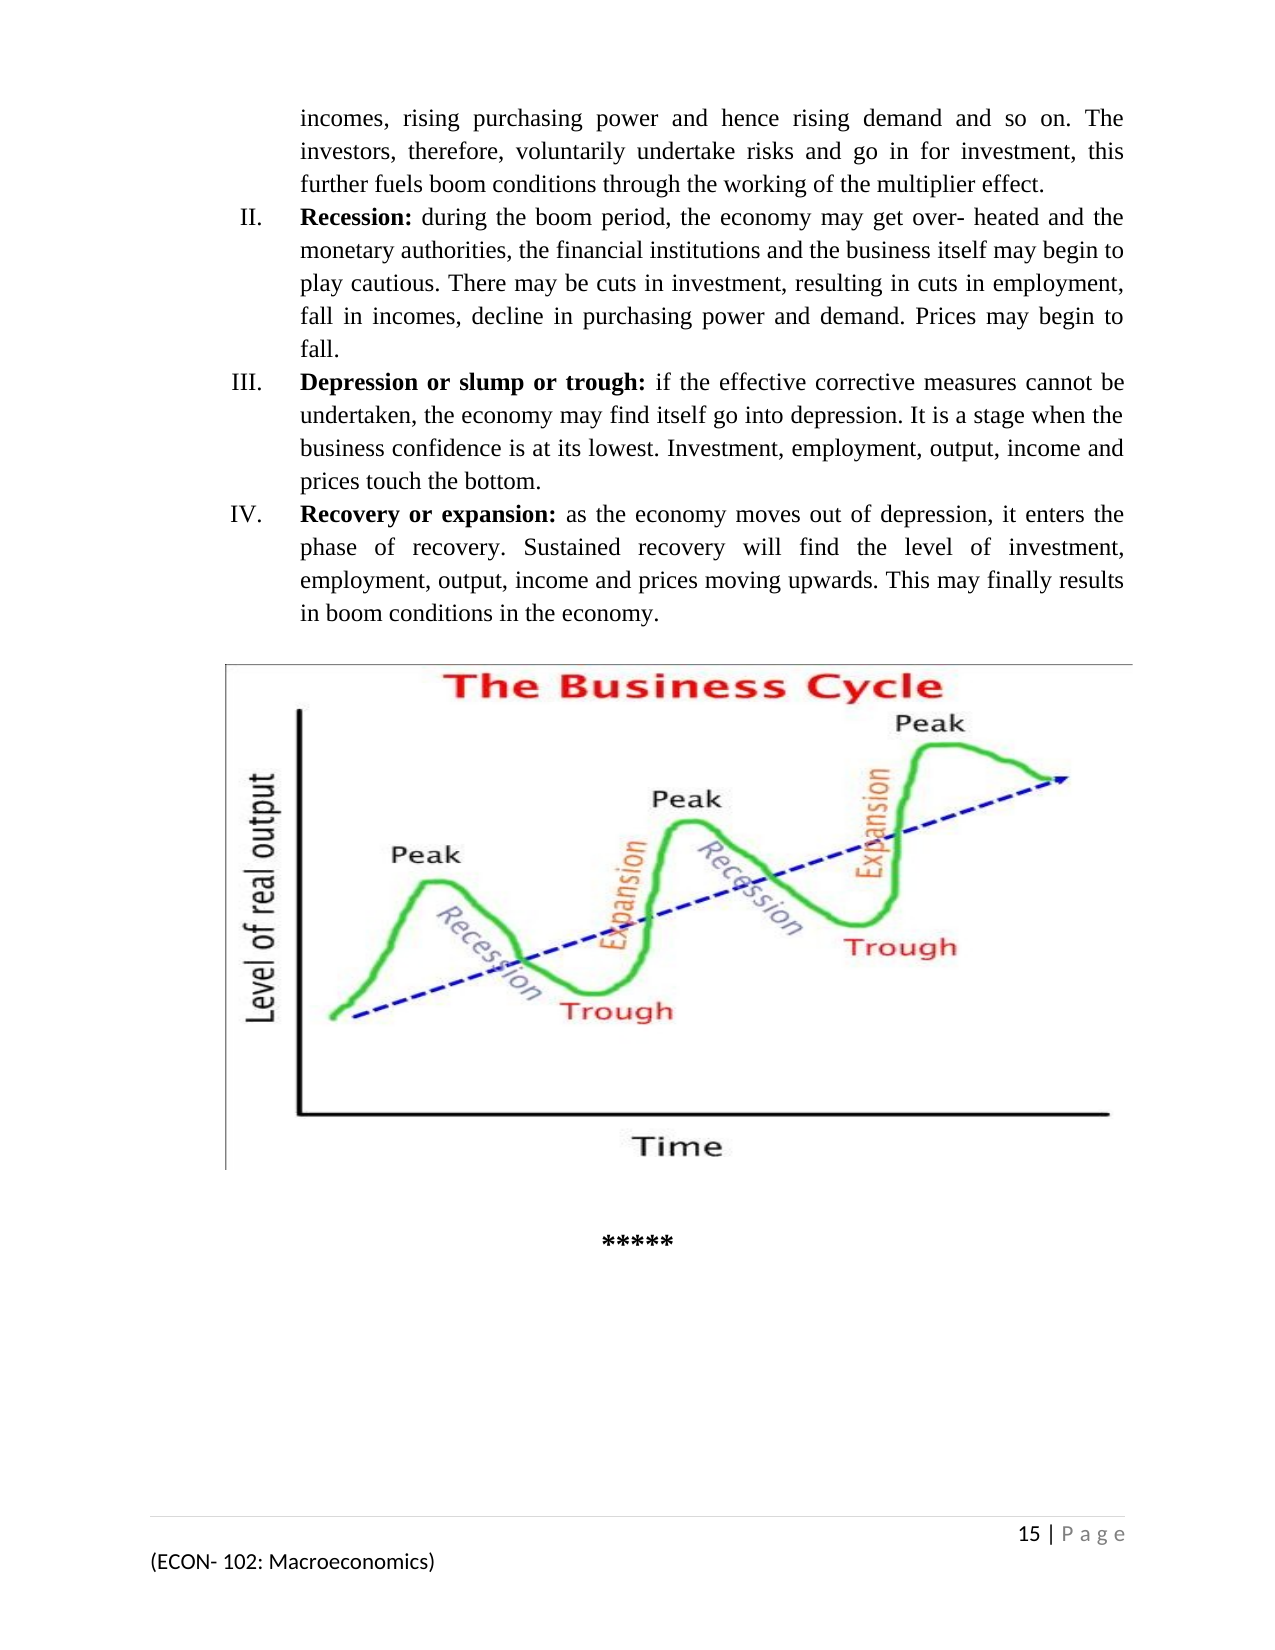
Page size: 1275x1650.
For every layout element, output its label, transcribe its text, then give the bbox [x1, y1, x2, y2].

list Recession: during the boom period, the economy may get over- heated and the monetary authorities, the financial institutions and the business itself may begin to play cautious. There may be cuts in investment, resulting in cuts in employment, fall in incomes, decline in purchasing power and demand. Prices may begin to fall. [262, 202, 1125, 363]
list Depression or slump or trough: if the effective corrective measures cannot be undertaken, the economy may find itself go into depression. It is a stage when the business confidence is at its lowest. Investment, employment, output, income and prices touch the bottom. [262, 367, 1125, 495]
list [262, 103, 1125, 198]
text ***** [150, 1227, 1125, 1261]
picture [225, 664, 1133, 1170]
list Recovery or expansion: as the economy moves out of depression, it enters the phase of recovery. Sustained recovery will find the level of investment, employment, output, income and prices moving upwards. This may finally results in boom conditions in the economy. [262, 499, 1125, 627]
